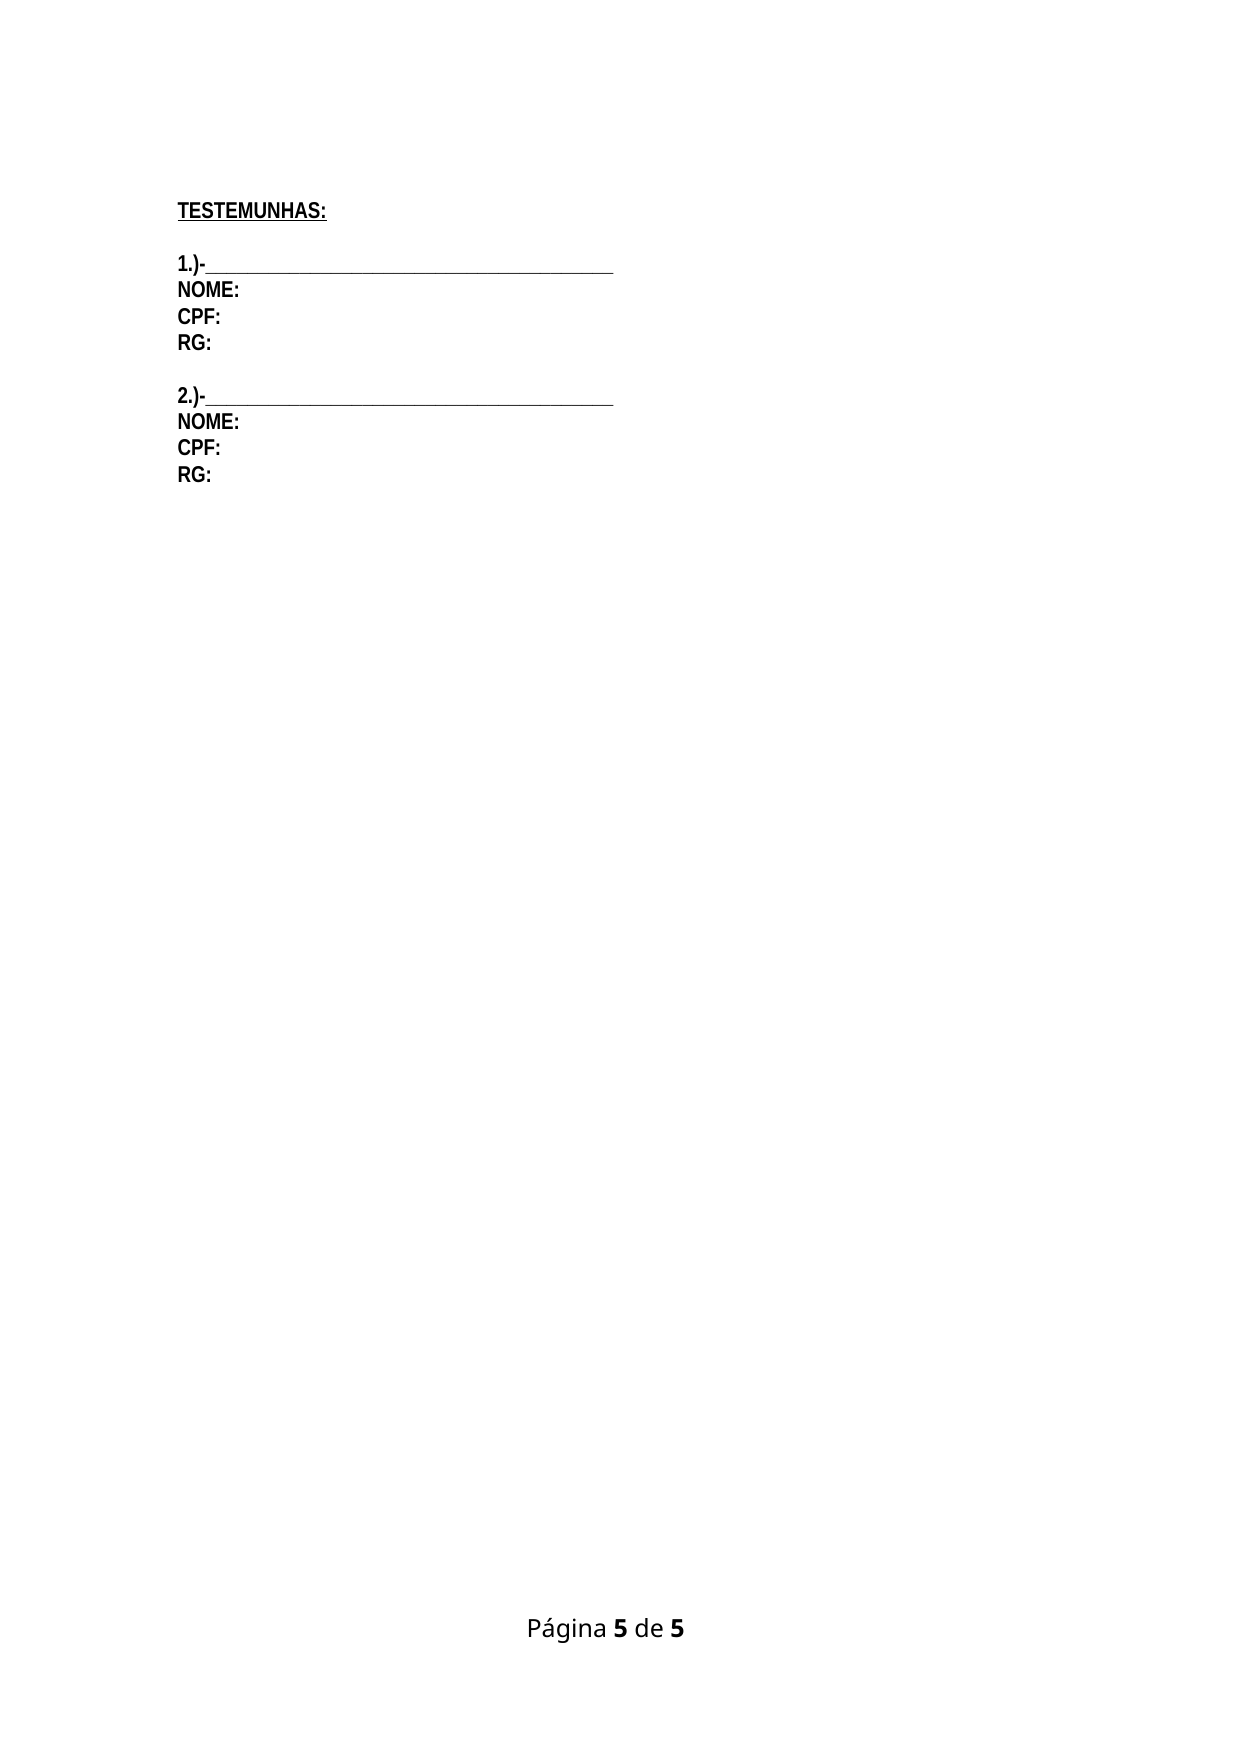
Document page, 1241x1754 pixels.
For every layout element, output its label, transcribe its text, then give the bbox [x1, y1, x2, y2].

text 1.)-_______________________________________ [177, 250, 1106, 276]
text NOME: [177, 408, 1106, 434]
text RG: [177, 329, 1106, 355]
text NOME: [177, 276, 1106, 303]
text CPF: [177, 303, 1106, 329]
text TESTEMUNHAS: [177, 197, 1033, 223]
text 2.)-_______________________________________ [177, 382, 1106, 408]
text CPF: [177, 434, 1106, 461]
text RG: [177, 461, 1106, 487]
